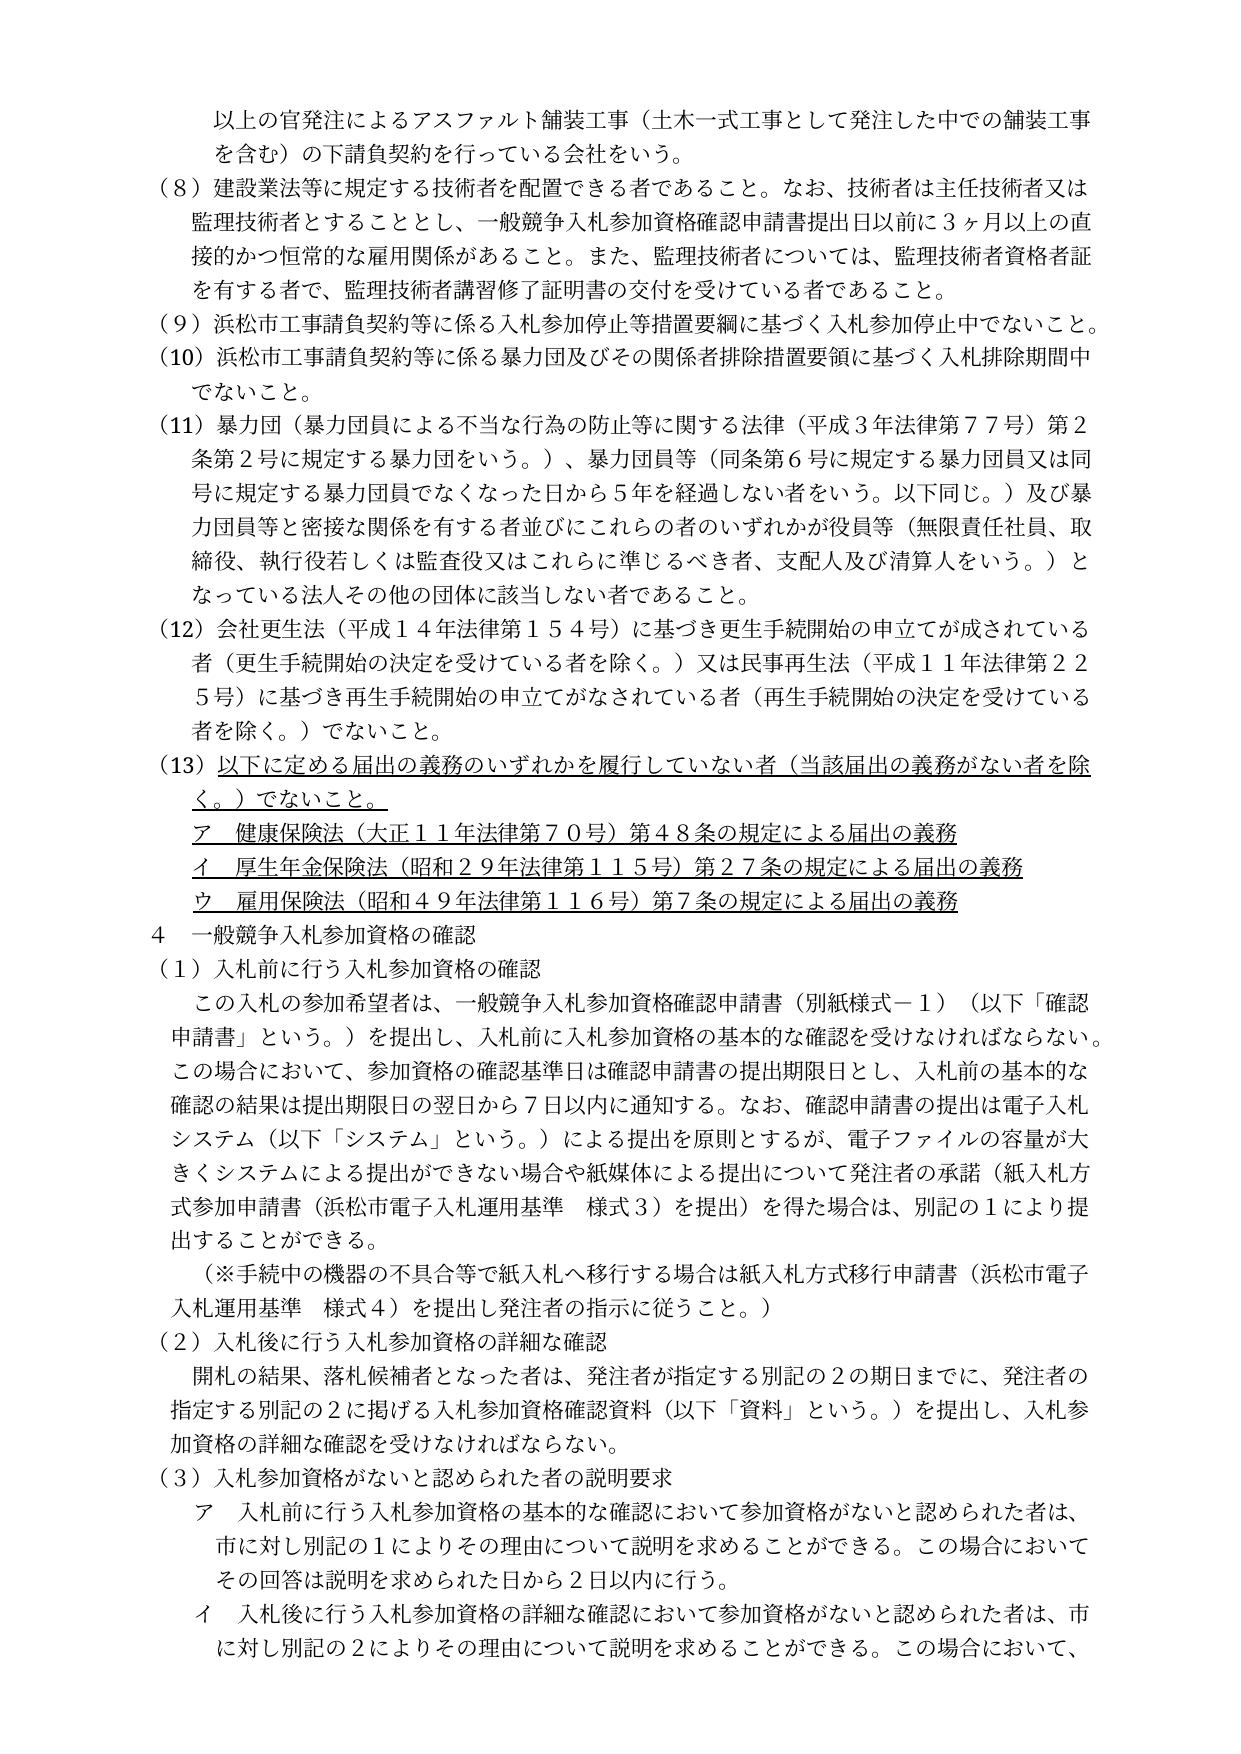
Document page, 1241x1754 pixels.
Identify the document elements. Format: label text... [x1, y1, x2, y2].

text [194, 1596, 1092, 1664]
text この入札の参加希望者は、一般競争入札参加資格確認申請書（別紙様式－１）（以下「確認申請書」という。）を提出し、入札前に入札参加資格の基本的な確認を受けなければならない。この場合において、参加資格の確認基準日は確認申請書の提出期限日とし、入札前の基本的な確認の結果は提出期限日の翌日から７日以内に通知する。なお、確認申請書の提出は電子入札システム（以下「システム」という。）による提出を原則とするが、電子ファイルの容量が大きくシステムによる提出ができない場合や紙媒体による提出について発注者の承諾（紙入札方式参加申請書（浜松市電子入札運用基準 様式３）を提出）を得た場合は、別記の１により提出することができる。 [171, 985, 1092, 1256]
text （※手続中の機器の不具合等で紙入札へ移行する場合は紙入札方式移行申請書（浜松市電子入札運用基準 様式４）を提出し発注者の指示に従うこと。） [171, 1256, 1092, 1324]
text 開札の結果、落札候補者となった者は、発注者が指定する別記の２の期日までに、発注者の指定する別記の２に掲げる入札参加資格確認資料（以下「資料」という。）を提出し、入札参加資格の詳細な確認を受けなければならない。 [171, 1358, 1092, 1460]
text ４ 一般競争入札参加資格の確認 [148, 917, 1092, 951]
text （13）以下に定める届出の義務のいずれかを履行していない者（当該届出の義務がない者を除く。）でないこと。 [148, 747, 1092, 815]
text （８）建設業法等に規定する技術者を配置できる者であること。なお、技術者は主任技術者又は監理技術者とすることとし、一般競争入札参加資格確認申請書提出日以前に３ヶ月以上の直接的かつ恒常的な雇用関係があること。また、監理技術者については、監理技術者資格者証を有する者で、監理技術者講習修了証明書の交付を受けている者であること。 [148, 170, 1092, 306]
text （１）入札前に行う入札参加資格の確認 [148, 951, 1092, 985]
text ア 入札前に行う入札参加資格の基本的な確認において参加資格がないと認められた者は、市に対し別記の１によりその理由について説明を求めることができる。この場合において、その回答は説明を求められた日から２日以内に行う。 [194, 1494, 1092, 1596]
text （10）浜松市工事請負契約等に係る暴力団及びその関係者排除措置要領に基づく入札排除期間中でないこと。 [148, 339, 1092, 407]
text （９）浜松市工事請負契約等に係る入札参加停止等措置要綱に基づく入札参加停止中でないこと。 [148, 306, 1092, 339]
list ウ 雇用保険法（昭和４９年法律第１１６号）第７条の規定による届出の義務 [192, 883, 1092, 917]
text （11）暴力団（暴力団員による不当な行為の防止等に関する法律（平成３年法律第７７号）第２条第２号に規定する暴力団をいう。）、暴力団員等（同条第６号に規定する暴力団員又は同号に規定する暴力団員でなくなった日から５年を経過しない者をいう。以下同じ。）及び暴力団員等と密接な関係を有する者並びにこれらの者のいずれかが役員等（無限責任社員、取締役、執行役若しくは監査役又はこれらに準じるべき者、支配人及び清算人をいう。）となっている法人その他の団体に該当しない者であること。 [148, 407, 1092, 611]
text （12）会社更生法（平成１４年法律第１５４号）に基づき更生手続開始の申立てが成されている者（更生手続開始の決定を受けている者を除く。）又は民事再生法（平成１１年法律第２２５号）に基づき再生手続開始の申立てがなされている者（再生手続開始の決定を受けている者を除く。）でないこと。 [148, 611, 1092, 747]
text ア 健康保険法（大正１１年法律第７０号）第４８条の規定による届出の義務 [191, 815, 1092, 849]
text イ 厚生年金保険法（昭和２９年法律第１１５号）第２７条の規定による届出の義務 [191, 849, 1092, 883]
text （２）入札後に行う入札参加資格の詳細な確認 [148, 1324, 1092, 1358]
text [191, 102, 1092, 170]
text （３）入札参加資格がないと認められた者の説明要求 [148, 1460, 1092, 1494]
